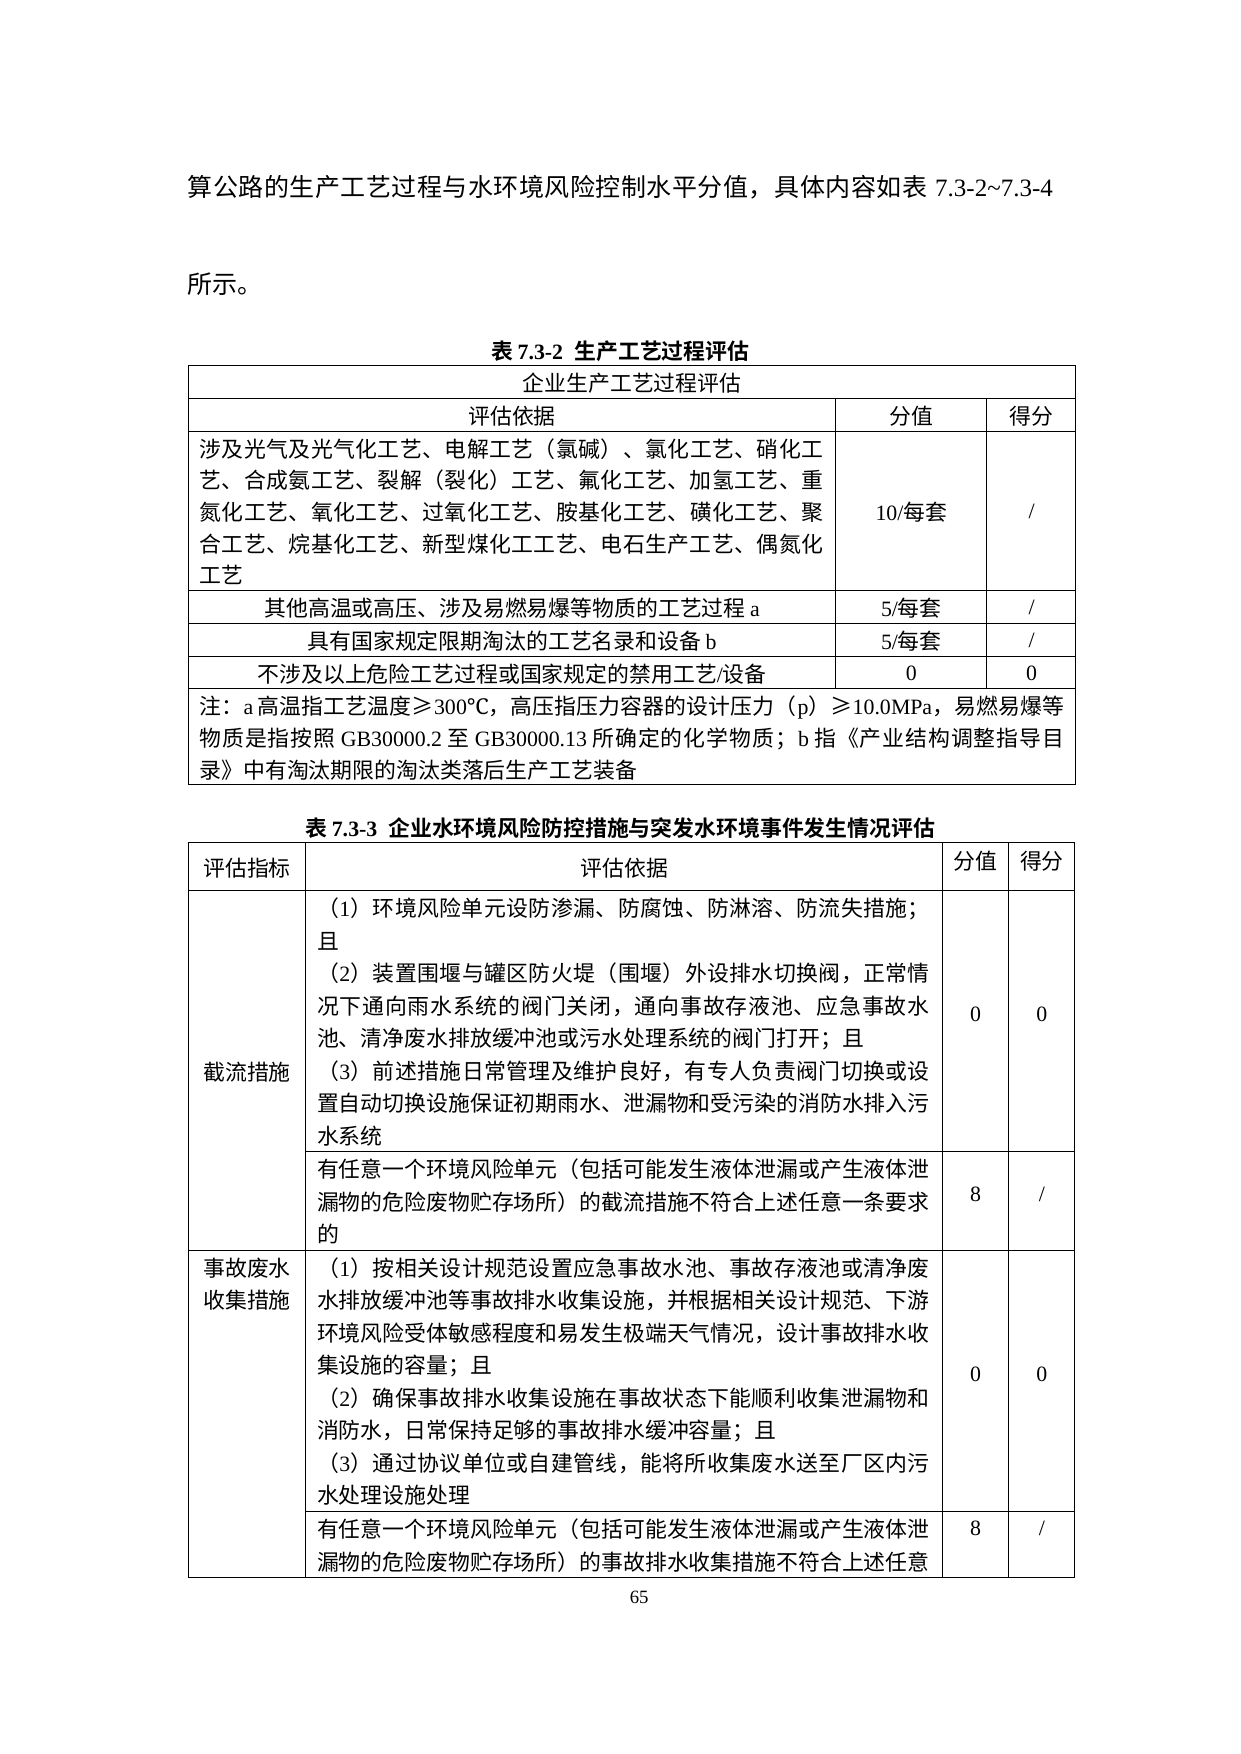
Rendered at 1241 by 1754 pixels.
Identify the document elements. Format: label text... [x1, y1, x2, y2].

table_cell 具有国家规定限期淘汰的工艺名录和设备b [189, 624, 835, 656]
table_header 评估指标 [189, 843, 305, 890]
table_cell 0 [987, 657, 1075, 688]
table_header 分值 [943, 843, 1008, 890]
table_cell 5/每套 [836, 591, 986, 623]
table_cell / [1009, 1512, 1074, 1577]
table_cell 不涉及以上危险工艺过程或国家规定的禁用工艺/设备 [189, 657, 835, 688]
table_header 评估依据 [306, 843, 942, 890]
table_header 企业生产工艺过程评估 [189, 366, 1075, 398]
table_cell （1）按相关设计规范设置应急事故水池、事故存液池或清净废水排放缓冲池等事故排水收集设施，并根据相关设计规范、下游环境风险受体敏感程度和易发生极端天气情况，设计事故排水收集设施的容量；且 （2）确保事故排水收集设施在事故状态下能顺利收集泄漏物和消防水，日常保持足够的事故排水缓冲容量；且 （3）通过协议单位或自建管线，能将所收集废水送至厂区内污水处理设施处理 [306, 1251, 942, 1511]
table_cell 其他高温或高压、涉及易燃易爆等物质的工艺过程a [189, 591, 835, 623]
table_cell 分值 [836, 399, 986, 431]
text 表7.3-2 生产工艺过程评估 [187, 334, 1053, 365]
table_cell 0 [943, 1251, 1008, 1511]
table_cell 8 [943, 1512, 1008, 1577]
table_cell 0 [943, 891, 1008, 1151]
table_cell 截流措施 [189, 891, 305, 1249]
table_cell 得分 [987, 399, 1075, 431]
text 表7.3-3 企业水环境风险防控措施与突发水环境事件发生情况评估 [187, 811, 1053, 842]
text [187, 153, 1053, 316]
table_cell 评估依据 [189, 399, 835, 431]
table_cell 注：a高温指工艺温度≥300℃，高压指压力容器的设计压力（p）≥10.0MPa，易燃易爆等物质是指按照GB30000.2至GB30000.13所确定的化学物质；b指《产业结构调整指导目录》中有淘汰期限的淘汰类落后生产工艺装备 [189, 689, 1075, 784]
table_cell 有任意一个环境风险单元（包括可能发生液体泄漏或产生液体泄漏物的危险废物贮存场所）的截流措施不符合上述任意一条要求的 [306, 1152, 942, 1249]
table_cell / [987, 432, 1075, 590]
table_cell 8 [943, 1152, 1008, 1249]
table_cell / [987, 624, 1075, 656]
table_cell （1）环境风险单元设防渗漏、防腐蚀、防淋溶、防流失措施；且 （2）装置围堰与罐区防火堤（围堰）外设排水切换阀，正常情况下通向雨水系统的阀门关闭，通向事故存液池、应急事故水池、清净废水排放缓冲池或污水处理系统的阀门打开；且 （3）前述措施日常管理及维护良好，有专人负责阀门切换或设置自动切换设施保证初期雨水、泄漏物和受污染的消防水排入污水系统 [306, 891, 942, 1151]
table_cell / [1009, 1152, 1074, 1249]
table_cell 0 [1009, 1251, 1074, 1511]
table_cell 事故废水收集措施 [189, 1251, 305, 1577]
table_cell 涉及光气及光气化工艺、电解工艺（氯碱）、氯化工艺、硝化工艺、合成氨工艺、裂解（裂化）工艺、氟化工艺、加氢工艺、重氮化工艺、氧化工艺、过氧化工艺、胺基化工艺、磺化工艺、聚合工艺、烷基化工艺、新型煤化工工艺、电石生产工艺、偶氮化工艺 [189, 432, 835, 590]
table_cell 0 [836, 657, 986, 688]
table_cell 5/每套 [836, 624, 986, 656]
table_header 得分 [1009, 843, 1074, 890]
table_cell 0 [1009, 891, 1074, 1151]
table_cell 10/每套 [836, 432, 986, 590]
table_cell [306, 1512, 942, 1577]
table_cell / [987, 591, 1075, 623]
